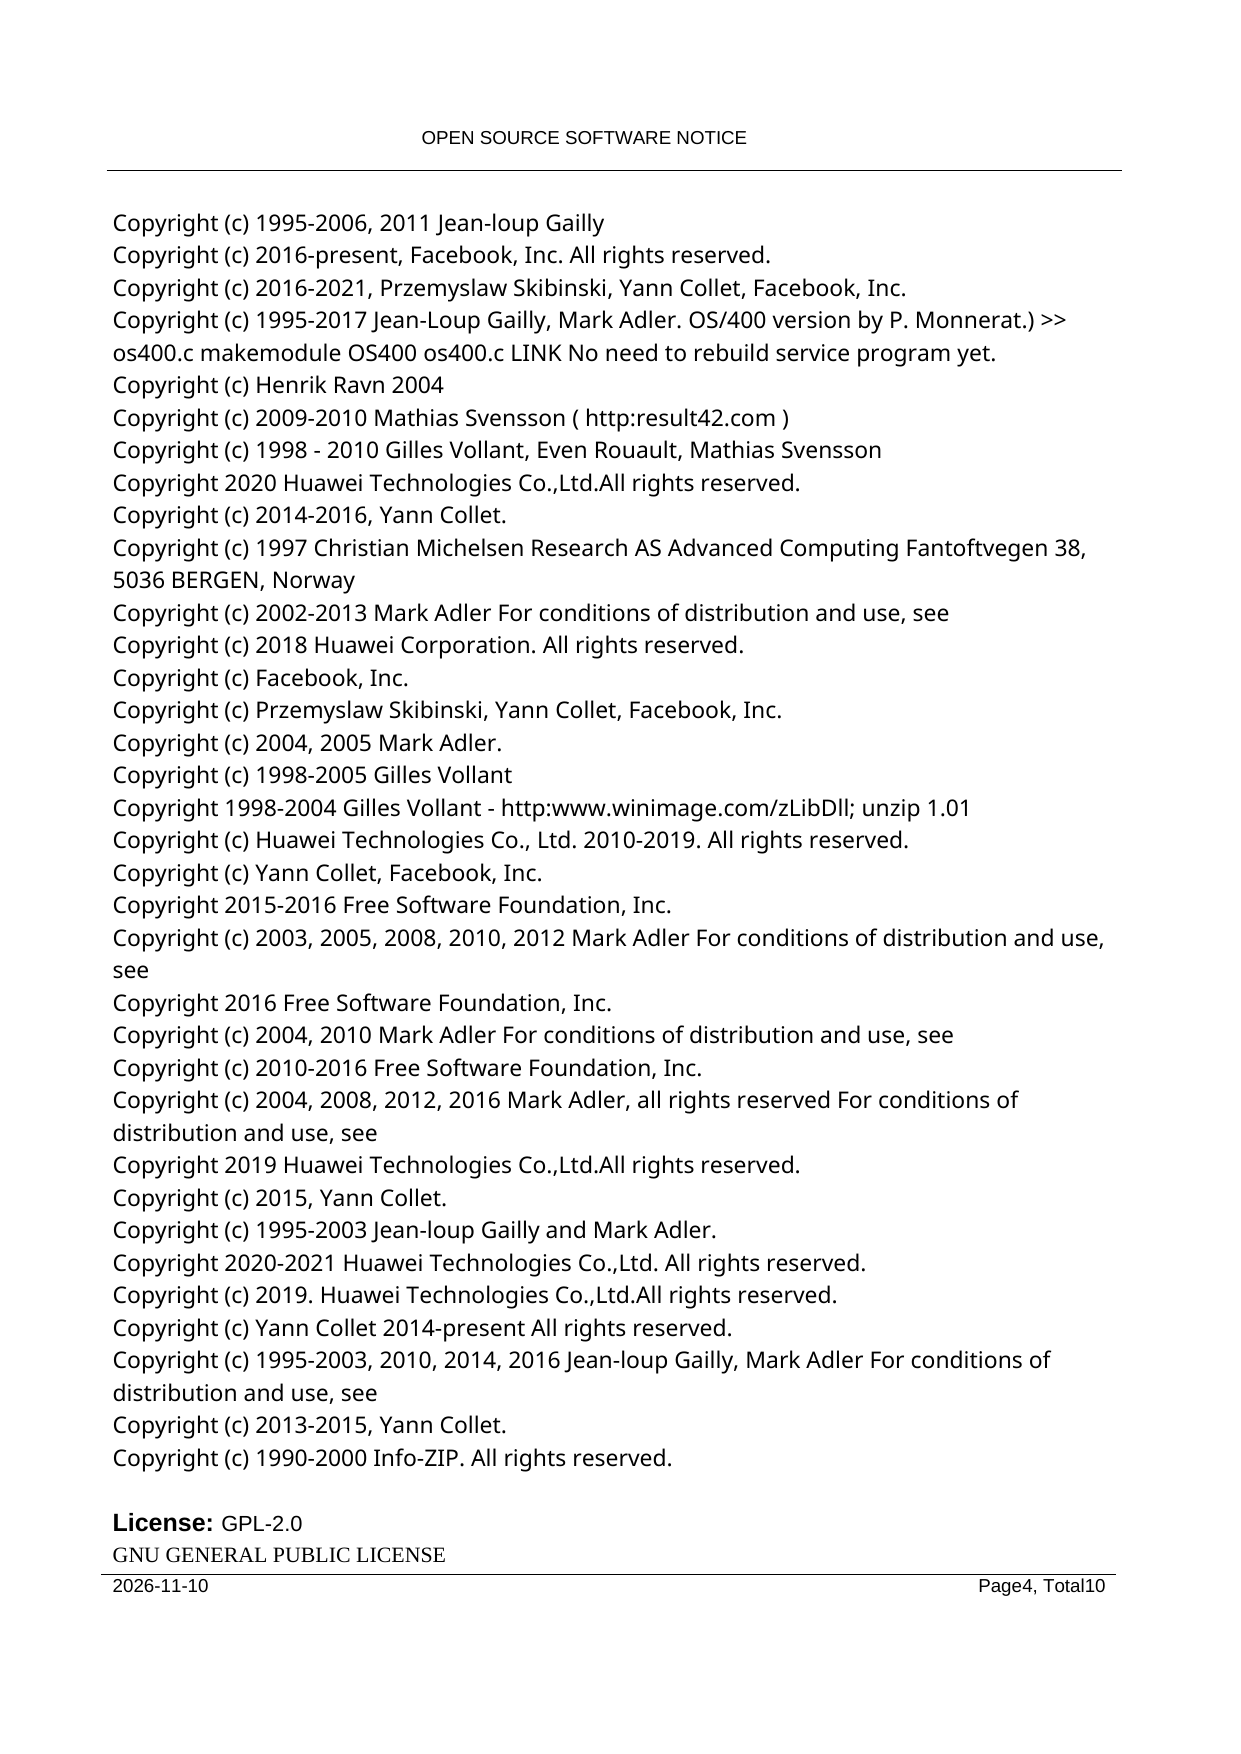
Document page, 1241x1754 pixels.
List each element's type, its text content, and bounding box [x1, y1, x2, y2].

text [112, 206, 1128, 1506]
text License: GPL-2.0 [112, 1506, 1128, 1539]
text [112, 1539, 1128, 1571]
